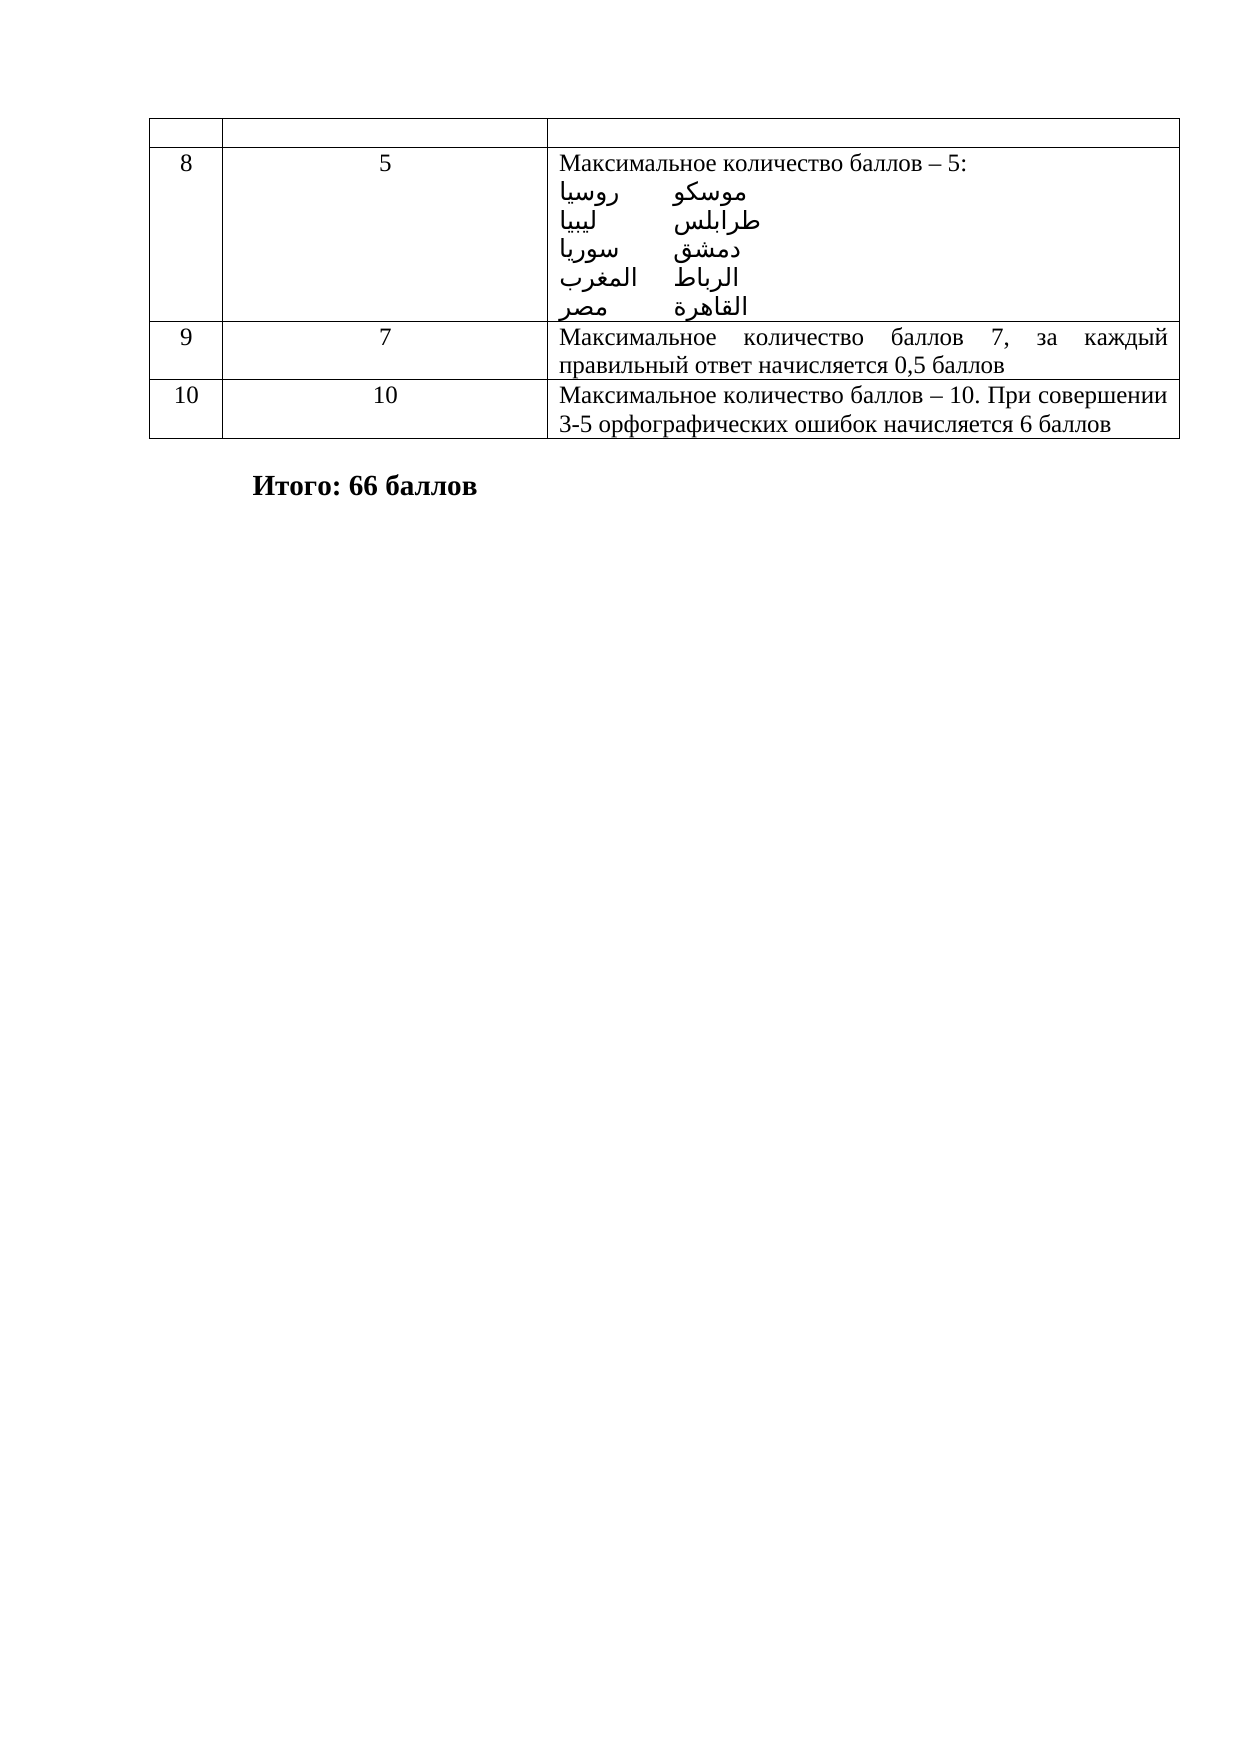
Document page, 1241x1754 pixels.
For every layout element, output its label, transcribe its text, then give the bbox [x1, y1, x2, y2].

table_cell 10 [150, 380, 222, 438]
text Итого: 66 баллов [252, 468, 1152, 501]
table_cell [548, 119, 1179, 147]
table_cell Максимальное количество баллов – 5: روسيا موسكو ليبيا طرابلس سوريا دمشق المغرب الرباط مصر القاهرة [548, 148, 1179, 321]
table_cell 7 [150, 119, 222, 147]
table_cell 3 [223, 119, 547, 147]
table_cell 9 [150, 322, 222, 379]
table_cell 8 [150, 148, 222, 321]
table_cell 10 [223, 380, 547, 438]
table_cell 5 [223, 148, 547, 321]
table_cell Максимальное количество баллов – 10. При совершении 3-5 орфографических ошибок начисляется 6 баллов [548, 380, 1179, 438]
table_cell 7 [223, 322, 547, 379]
table_cell Максимальное количество баллов 7, за каждый правильный ответ начисляется 0,5 баллов [548, 322, 1179, 379]
